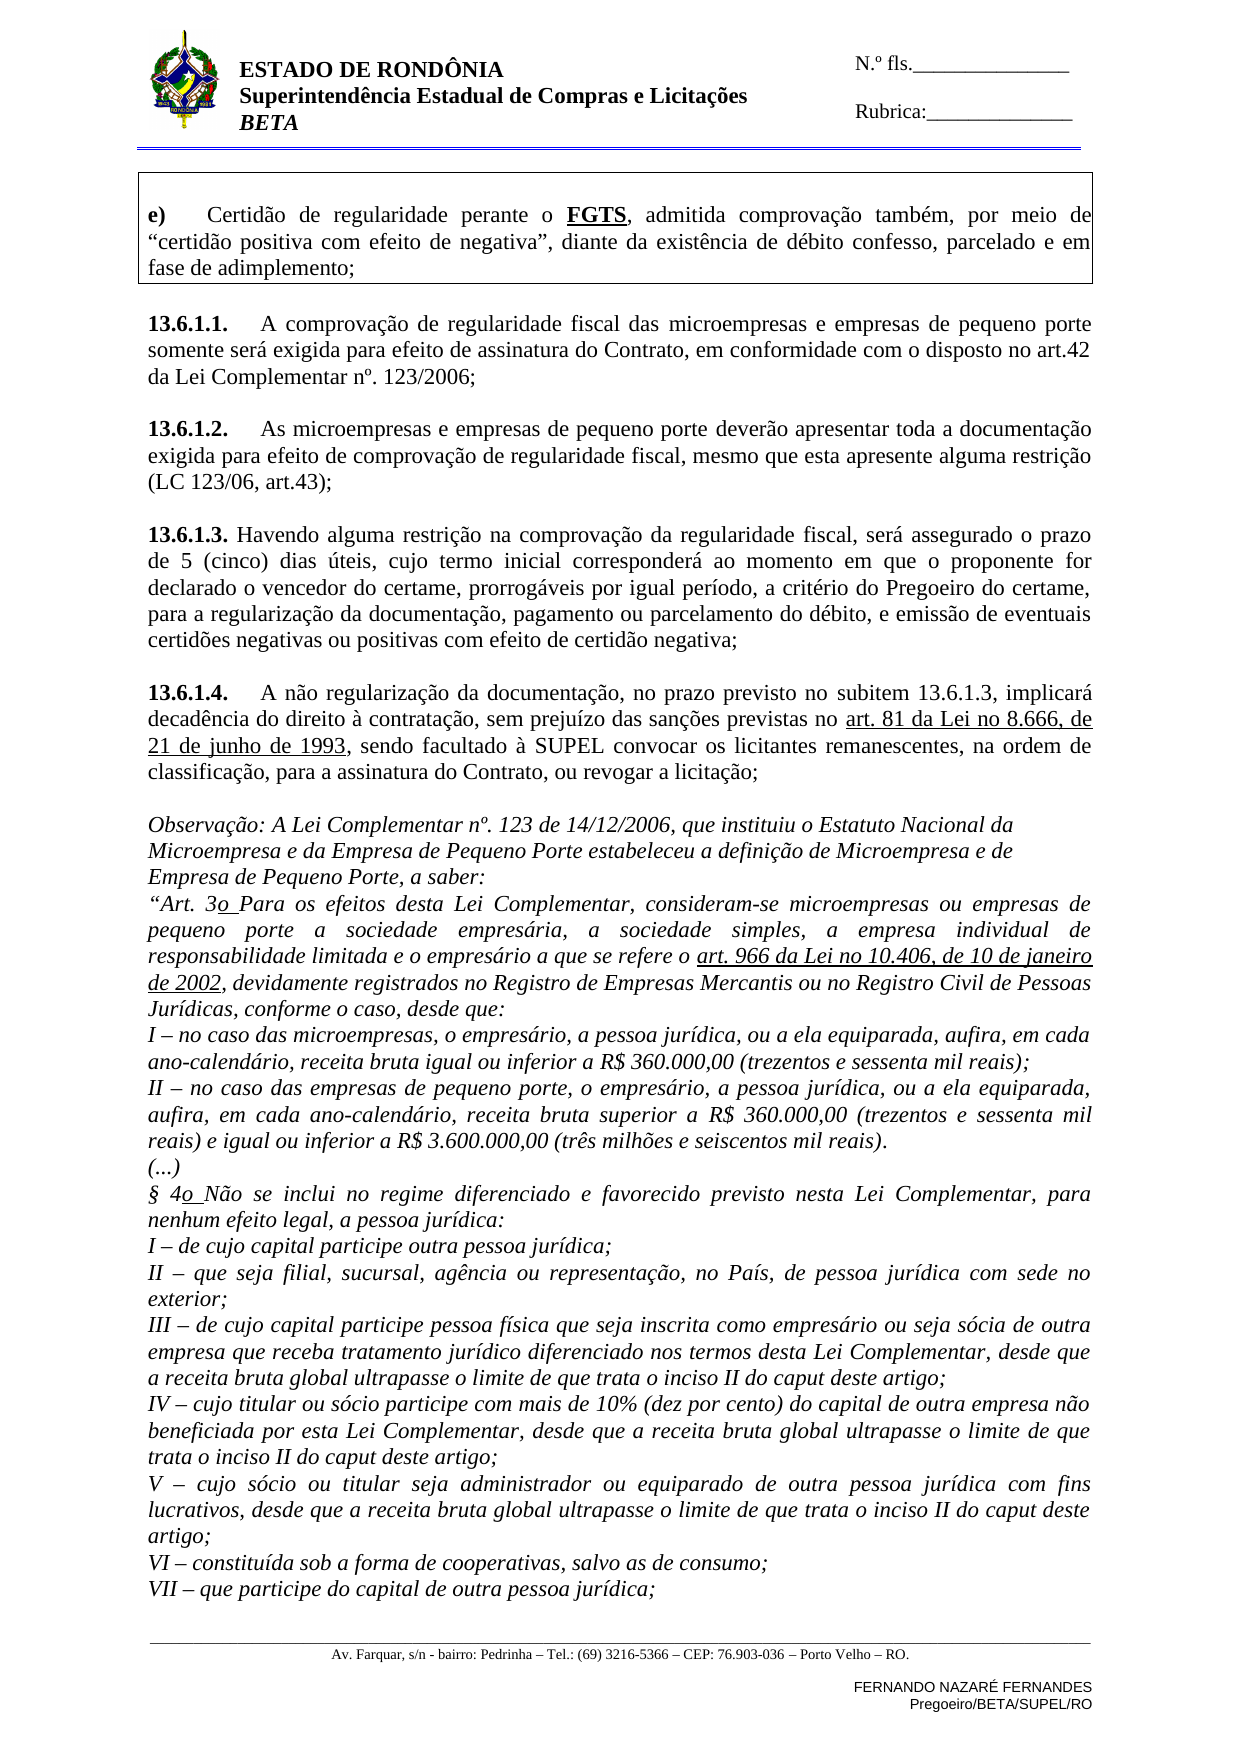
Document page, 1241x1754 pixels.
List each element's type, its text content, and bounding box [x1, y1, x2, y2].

text 13.6.1.1. A comprovação de regularidade fiscal das microempresas e empresas de pequeno porte somente será exigida para efeito de assinatura do Contrato, em conformidade com o disposto no art.42 da Lei Complementar nº. 123/2006; [148, 310, 1092, 389]
list Certidão de regularidade perante o FGTS, admitida comprovação também, por meio de “certidão positiva com efeito de negativa”, diante da existência de débito confesso, parcelado e em fase de adimplemento; [139, 198, 1092, 283]
text 13.6.1.2. As microempresas e empresas de pequeno porte deverão apresentar toda a documentação exigida para efeito de comprovação de regularidade fiscal, mesmo que esta apresente alguma restrição (LC 123/06, art.43); [148, 415, 1092, 494]
text VI – constituída sob a forma de cooperativas, salvo as de consumo; [148, 1549, 1092, 1575]
text III – de cujo capital participe pessoa física que seja inscrita como empresário ou seja sócia de outra empresa que receba tratamento jurídico diferenciado nos termos desta Lei Complementar, desde que a receita bruta global ultrapasse o limite de que trata o inciso II do caput deste artigo; [148, 1311, 1092, 1391]
text II – no caso das empresas de pequeno porte, o empresário, a pessoa jurídica, ou a ela equiparada, aufira, em cada ano-calendário, receita bruta superior a R$ 360.000,00 (trezentos e sessenta mil reais) e igual ou inferior a R$ 3.600.000,00 (três milhões e seiscentos mil reais). [148, 1074, 1092, 1153]
text I – no caso das microempresas, o empresário, a pessoa jurídica, ou a ela equiparada, aufira, em cada ano-calendário, receita bruta igual ou inferior a R$ 360.000,00 (trezentos e sessenta mil reais); [148, 1022, 1092, 1074]
text II – que seja filial, sucursal, agência ou representação, no País, de pessoa jurídica com sede no exterior; [148, 1259, 1092, 1311]
text IV – cujo titular ou sócio participe com mais de 10% (dez por cento) do capital de outra empresa não beneficiada por esta Lei Complementar, desde que a receita bruta global ultrapasse o limite de que trata o inciso II do caput deste artigo; [148, 1391, 1092, 1469]
text “Art. 3o Para os efeitos desta Lei Complementar, consideram-se microempresas ou empresas de pequeno porte a sociedade empresária, a sociedade simples, a empresa individual de responsabilidade limitada e o empresário a que se refere o art. 966 da Lei no 10.406, de 10 de janeiro de 2002, devidamente registrados no Registro de Empresas Mercantis ou no Registro Civil de Pessoas Jurídicas, conforme o caso, desde que: [148, 890, 1092, 1022]
text 13.6.1.4. A não regularização da documentação, no prazo previsto no subitem 13.6.1.3, implicará decadência do direito à contratação, sem prejuízo das sanções previstas no art. 81 da Lei no 8.666, de 21 de junho de 1993, sendo facultado à SUPEL convocar os licitantes remanescentes, na ordem de classificação, para a assinatura do Contrato, ou revogar a licitação; [148, 679, 1092, 784]
text Observação: A Lei Complementar nº. 123 de 14/12/2006, que instituiu o Estatuto Nacional da Microempresa e da Empresa de Pequeno Porte estabeleceu a definição de Microempresa e de Empresa de Pequeno Porte, a saber: [148, 811, 1092, 890]
text (...) [148, 1153, 1092, 1180]
text VII – que participe do capital de outra pessoa jurídica; [148, 1575, 1092, 1601]
text V – cujo sócio ou titular seja administrador ou equiparado de outra pessoa jurídica com fins lucrativos, desde que a receita bruta global ultrapasse o limite de que trata o inciso II do caput deste artigo; [148, 1469, 1092, 1549]
text I – de cujo capital participe outra pessoa jurídica; [148, 1232, 1092, 1259]
text § 4o Não se inclui no regime diferenciado e favorecido previsto nesta Lei Complementar, para nenhum efeito legal, a pessoa jurídica: [148, 1180, 1092, 1232]
text 13.6.1.3. Havendo alguma restrição na comprovação da regularidade fiscal, será assegurado o prazo de 5 (cinco) dias úteis, cujo termo inicial corresponderá ao momento em que o proponente for declarado o vencedor do certame, prorrogáveis por igual período, a critério do Pregoeiro do certame, para a regularização da documentação, pagamento ou parcelamento do débito, e emissão de eventuais certidões negativas ou positivas com efeito de certidão negativa; [148, 521, 1092, 653]
picture [148, 29, 221, 130]
